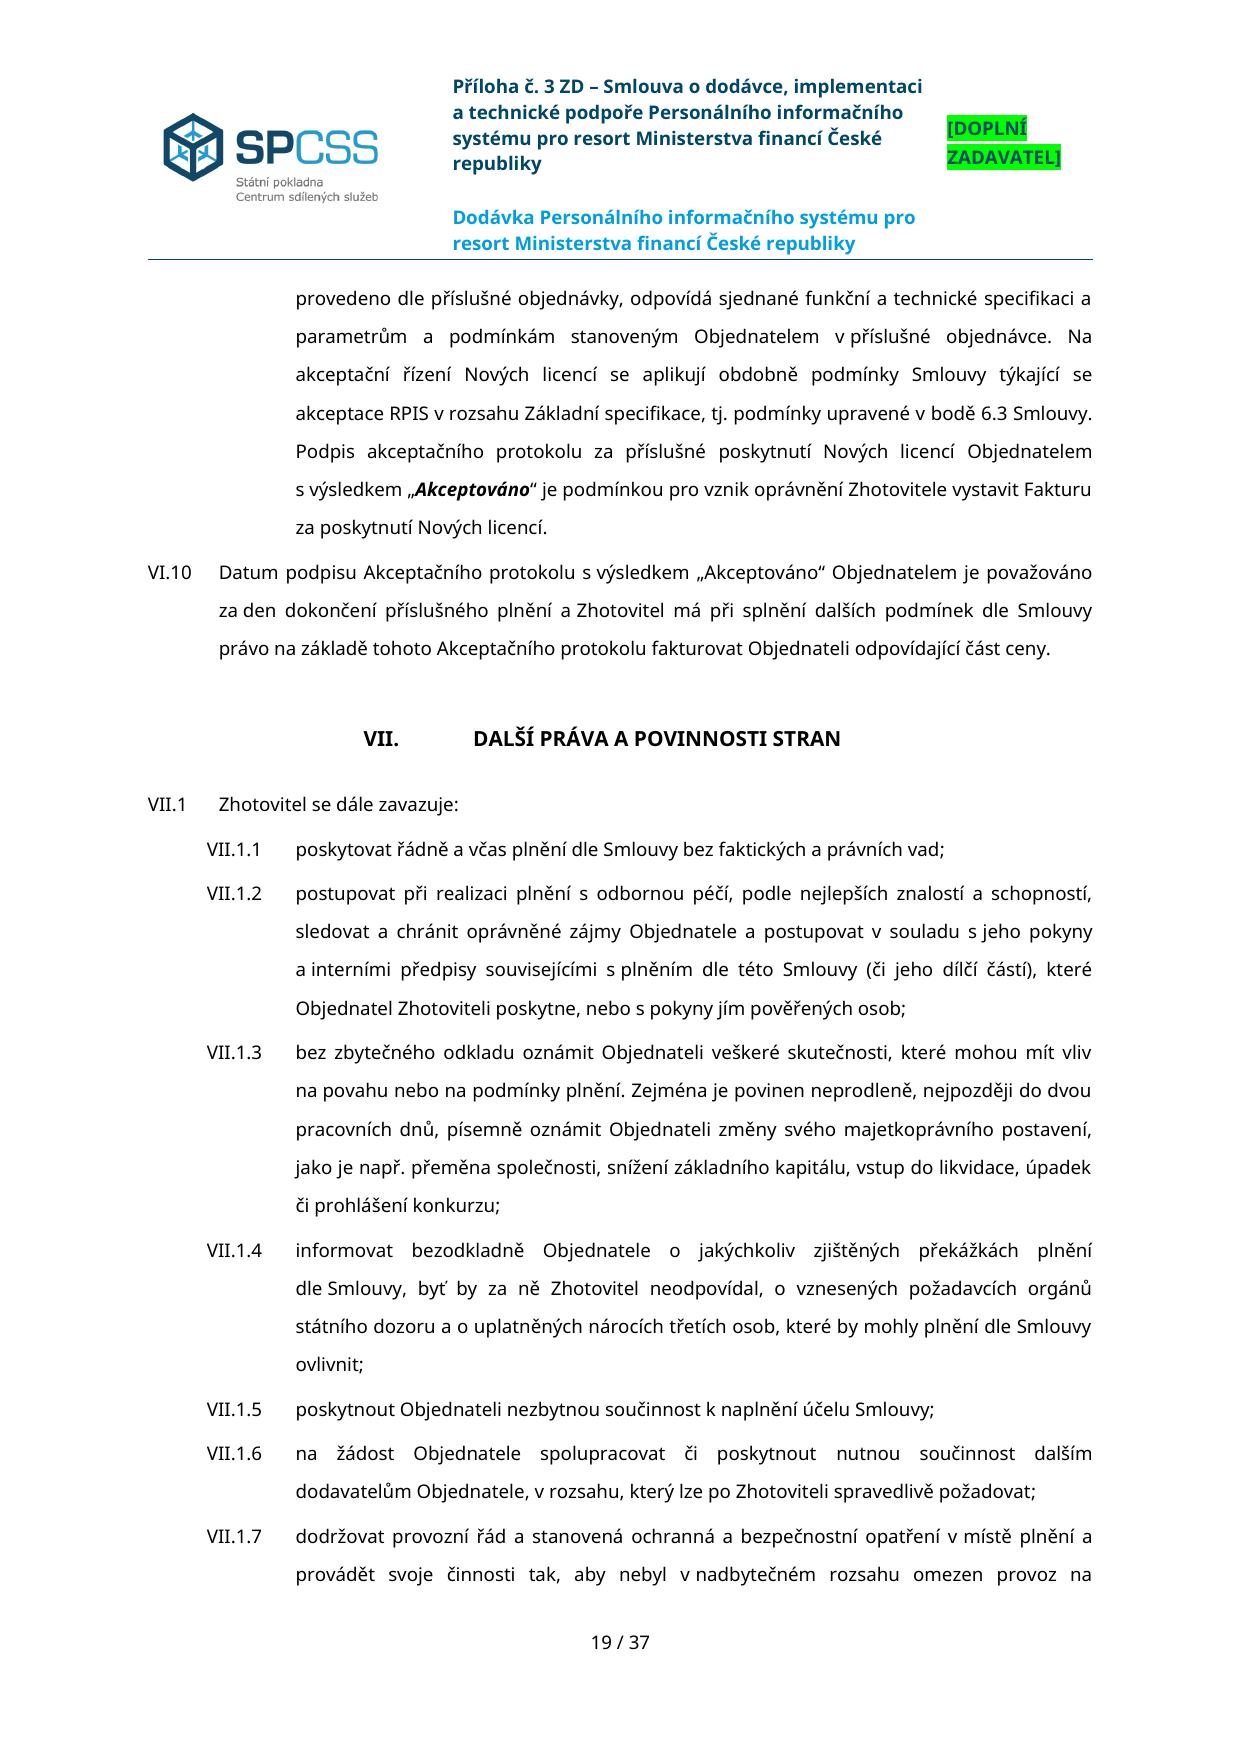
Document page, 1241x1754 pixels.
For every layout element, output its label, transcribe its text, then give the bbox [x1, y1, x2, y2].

subtitle Datum podpisu Akceptačního protokolu s výsledkem „Akceptováno“ Objednatelem je považováno za den dokončení příslušného plnění a Zhotovitel má při splnění dalších podmínek dle Smlouvy právo na základě tohoto Akceptačního protokolu fakturovat Objednateli odpovídající část ceny. [148, 559, 1093, 661]
subtitle informovat bezodkladně Objednatele o jakýchkoliv zjištěných překážkách plnění dle Smlouvy, byť by za ně Zhotovitel neodpovídal, o vznesených požadavcích orgánů státního dozoru a o uplatněných nárocích třetích osob, které by mohly plnění dle Smlouvy ovlivnit; [207, 1237, 1093, 1377]
subtitle Zhotovitel se dále zavazuje: [148, 791, 1093, 817]
picture [163, 113, 378, 203]
subtitle postupovat při realizaci plnění s odbornou péčí, podle nejlepších znalostí a schopností, sledovat a chránit oprávněné zájmy Objednatele a postupovat v souladu s jeho pokyny a interními předpisy souvisejícími s plněním dle této Smlouvy (či jeho dílčí částí), které Objednatel Zhotoviteli poskytne, nebo s pokyny jím pověřených osob; [207, 880, 1093, 1021]
subtitle bez zbytečného odkladu oznámit Objednateli veškeré skutečnosti, které mohou mít vliv na povahu nebo na podmínky plnění. Zejména je povinen neprodleně, nejpozději do dvou pracovních dnů, písemně oznámit Objednateli změny svého majetkoprávního postavení, jako je např. přeměna společnosti, snížení základního kapitálu, vstup do likvidace, úpadek či prohlášení konkurzu; [207, 1039, 1093, 1218]
subtitle DALŠÍ PRÁVA A POVINNOSTI STRAN [148, 724, 1093, 752]
subtitle na žádost Objednatele spolupracovat či poskytnout nutnou součinnost dalším dodavatelům Objednatele, v rozsahu, který lze po Zhotoviteli spravedlivě požadovat; [207, 1441, 1093, 1504]
subtitle poskytovat řádně a včas plnění dle Smlouvy bez faktických a právních vad; [207, 836, 1093, 861]
subtitle poskytnout Objednateli nezbytnou součinnost k naplnění účelu Smlouvy; [207, 1396, 1093, 1422]
